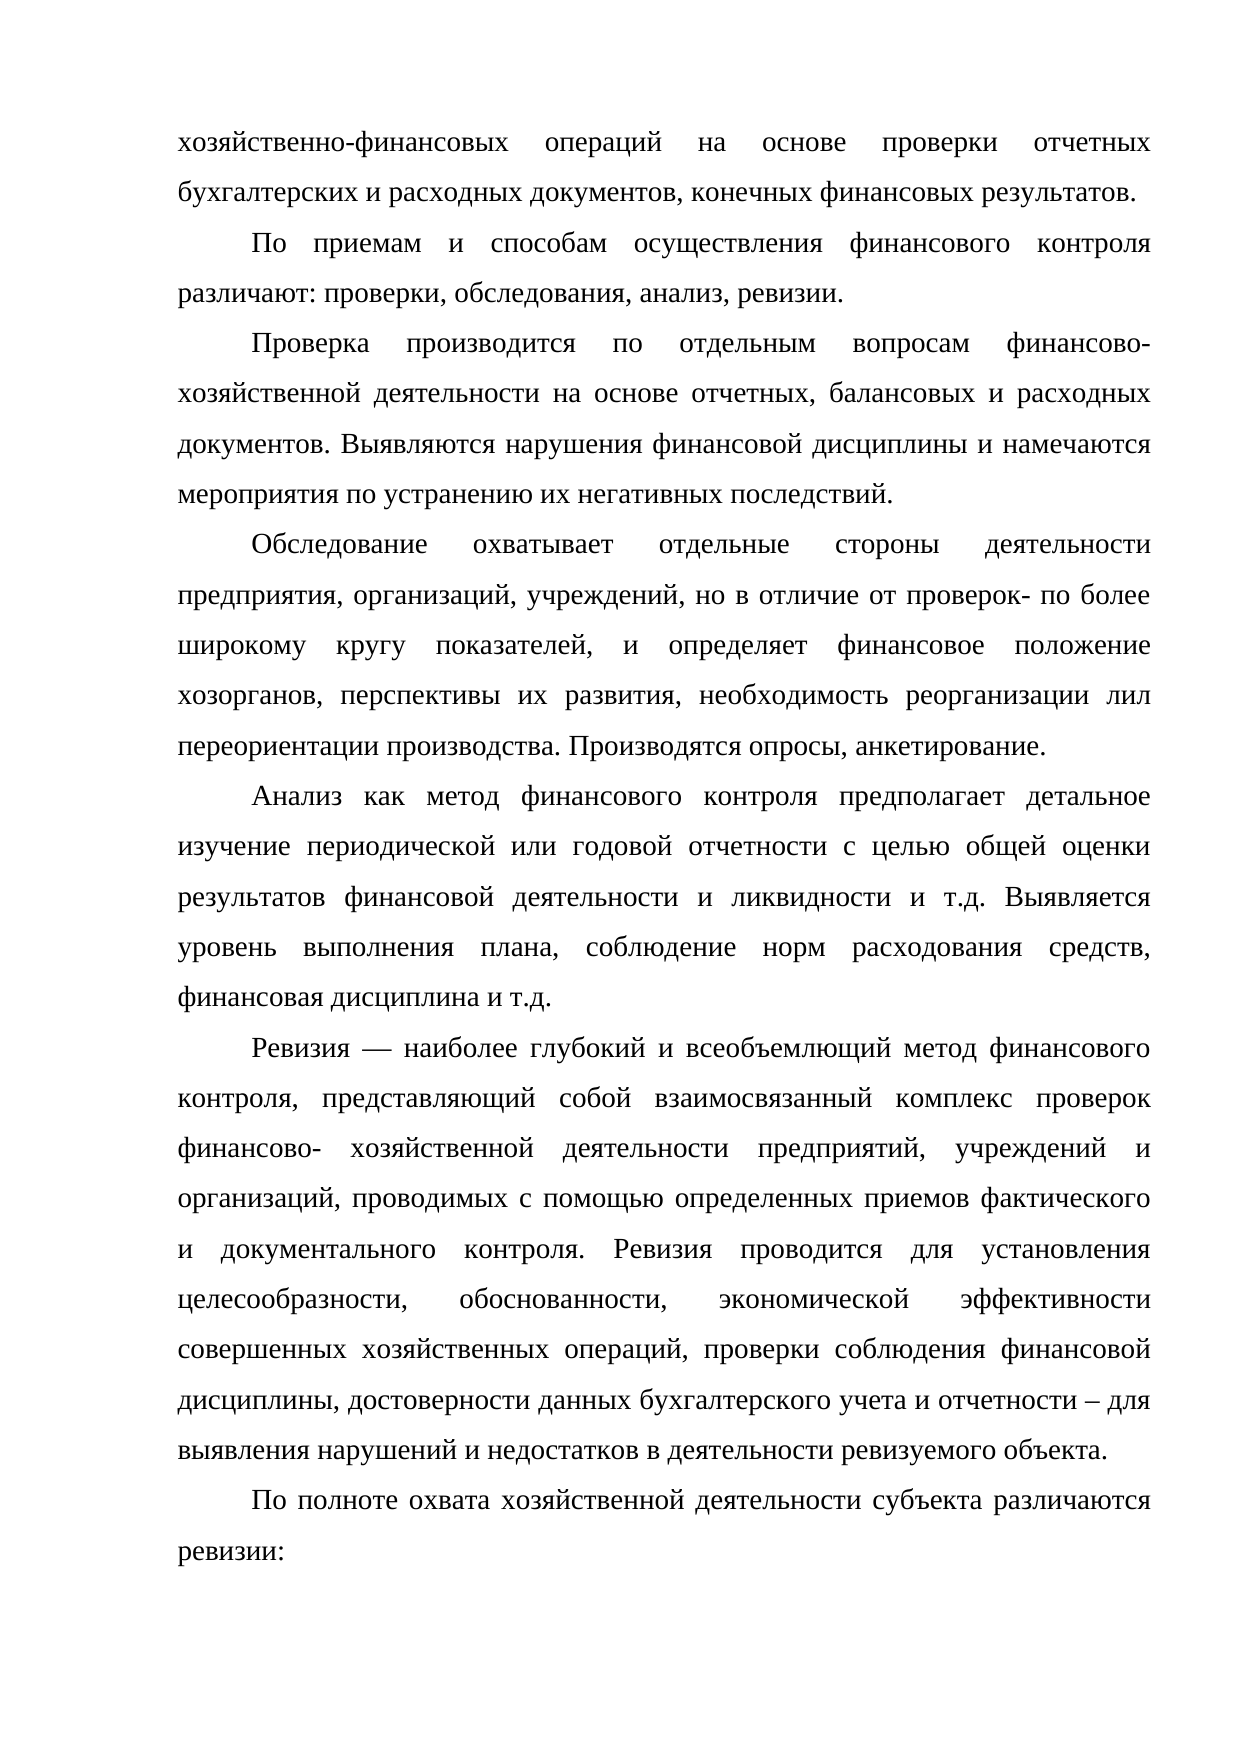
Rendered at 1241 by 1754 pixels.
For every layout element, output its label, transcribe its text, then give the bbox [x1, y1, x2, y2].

text Проверка производится по отдельным вопросам финансово-хозяйственной деятельности на основе отчетных, балансовых и расходных документов. Выявляются нарушения финансовой дисциплины и намечаются мероприятия по устранению их негативных последствий. [177, 325, 1152, 510]
text Ревизия — наиболее глубокий и всеобъемлющий метод финансового контроля, представляющий собой взаимосвязанный комплекс проверок финансово- хозяйственной деятельности предприятий, учреждений и организаций, проводимых с помощью определенных приемов фактического и документального контроля. Ревизия проводится для установления целесообразности, обоснованности, экономической эффективности совершенных хозяйственных операций, проверки соблюдения финансовой дисциплины, достоверности данных бухгалтерского учета и отчетности – для выявления нарушений и недостатков в деятельности ревизуемого объекта. [177, 1030, 1152, 1466]
text По полноте охвата хозяйственной деятельности субъекта различаются ревизии: [177, 1482, 1152, 1566]
text Анализ как метод финансового контроля предполагает детальное изучение периодической или годовой отчетности с целью общей оценки результатов финансовой деятельности и ликвидности и т.д. Выявляется уровень выполнения плана, соблюдение норм расходования средств, финансовая дисциплина и т.д. [177, 778, 1152, 1013]
text По приемам и способам осуществления финансового контроля различают: проверки, обследования, анализ, ревизии. [177, 225, 1152, 308]
text Обследование охватывает отдельные стороны деятельности предприятия, организаций, учреждений, но в отличие от проверок- по более широкому кругу показателей, и определяет финансовое положение хозорганов, перспективы их развития, необходимость реорганизации лил переориентации производства. Производятся опросы, анкетирование. [177, 527, 1152, 761]
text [177, 124, 1152, 208]
